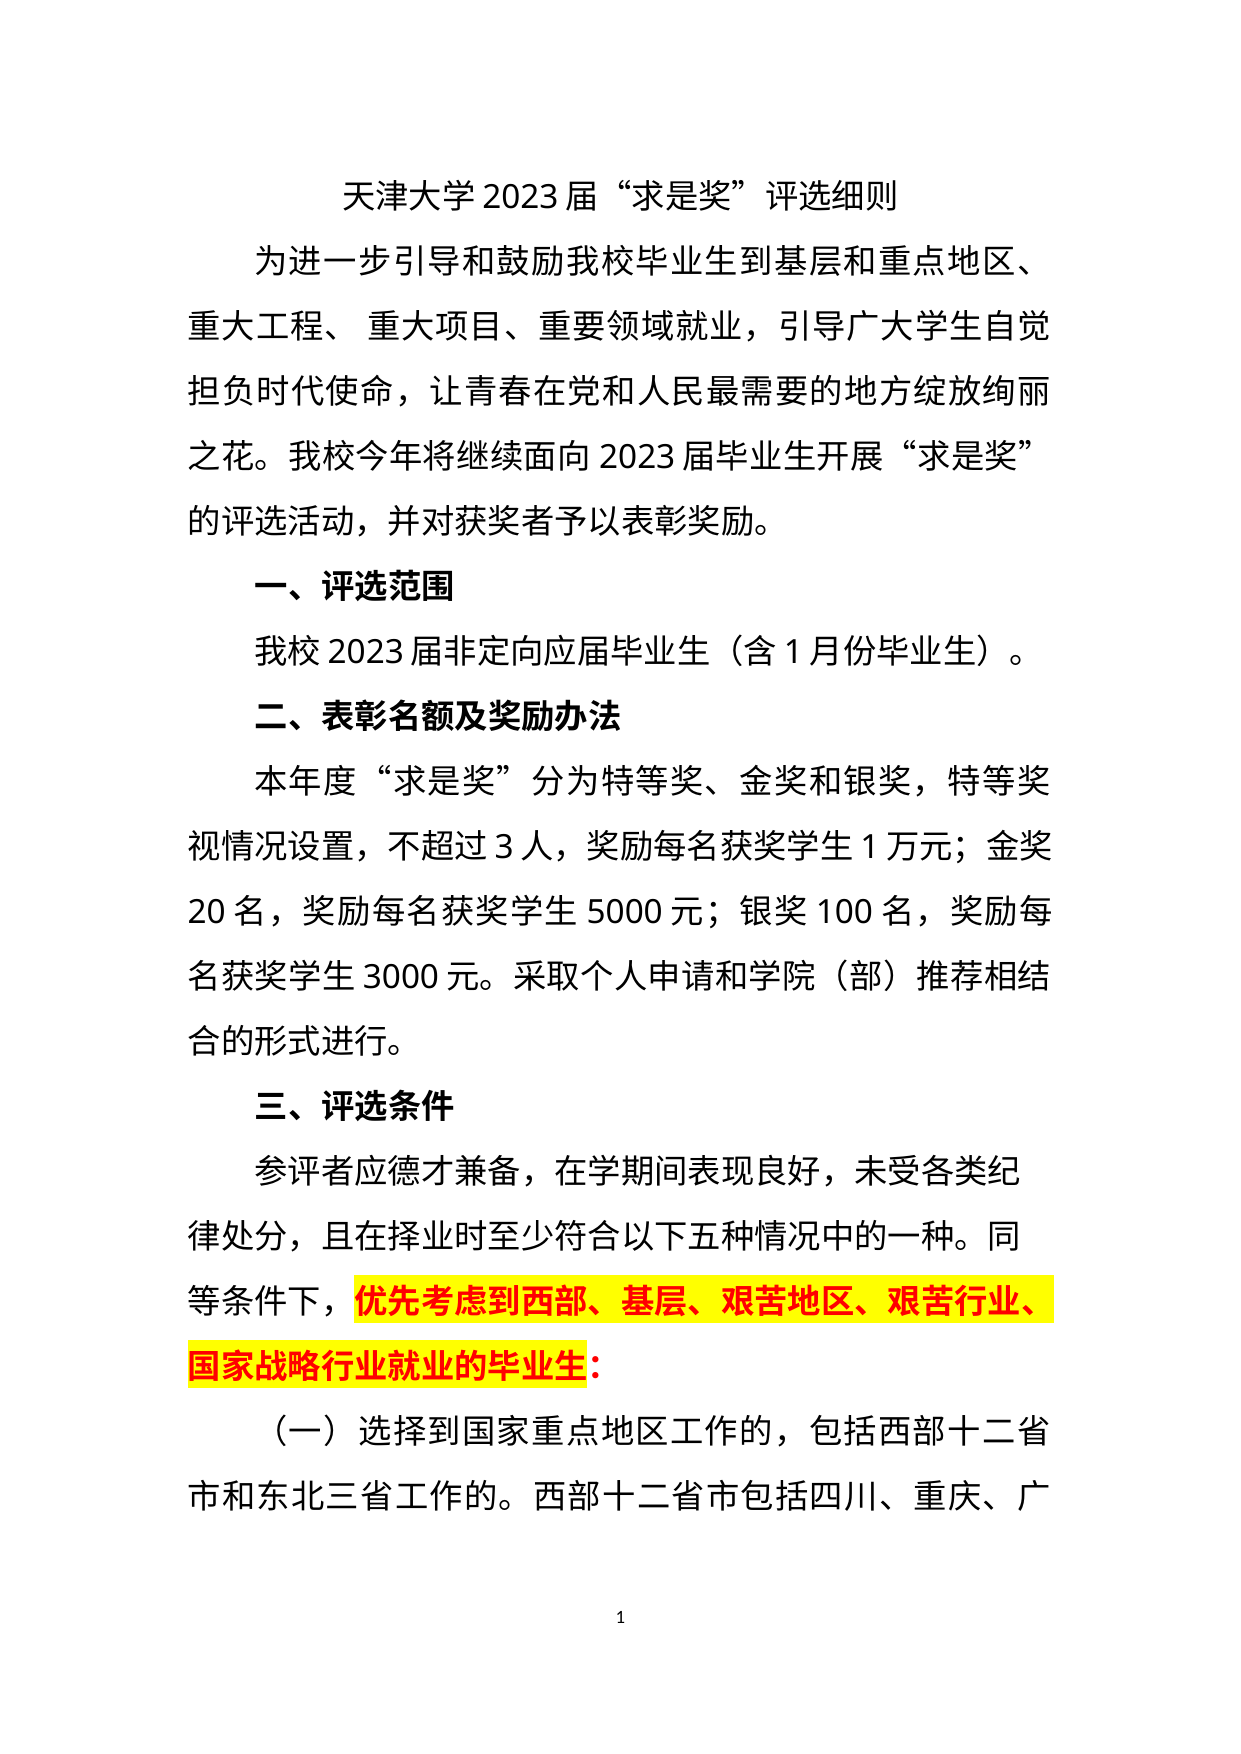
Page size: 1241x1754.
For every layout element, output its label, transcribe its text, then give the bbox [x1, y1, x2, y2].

text 天津大学2023届“求是奖”评选细则 [187, 162, 1053, 227]
text 我校2023届非定向应届毕业生（含1月份毕业生）。 [187, 617, 1053, 682]
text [187, 1397, 1053, 1527]
text 参评者应德才兼备，在学期间表现良好，未受各类纪律处分，且在择业时至少符合以下五种情况中的一种。同等条件下，优先考虑到西部、基层、艰苦地区、艰苦行业、国家战略行业就业的毕业生： [187, 1137, 1053, 1397]
text 三、评选条件 [187, 1072, 1053, 1137]
text 一、评选范围 [187, 552, 1053, 617]
text 本年度“求是奖”分为特等奖、金奖和银奖，特等奖视情况设置，不超过3人，奖励每名获奖学生1万元；金奖20名，奖励每名获奖学生5000元；银奖100名，奖励每名获奖学生3000元。采取个人申请和学院（部）推荐相结合的形式进行。 [187, 747, 1053, 1072]
text 二、表彰名额及奖励办法 [187, 682, 1053, 747]
text 为进一步引导和鼓励我校毕业生到基层和重点地区、重大工程、 重大项目、重要领域就业，引导广大学生自觉担负时代使命，让青春在党和人民最需要的地方绽放绚丽之花。我校今年将继续面向2023届毕业生开展“求是奖”的评选活动，并对获奖者予以表彰奖励。 [187, 227, 1053, 552]
